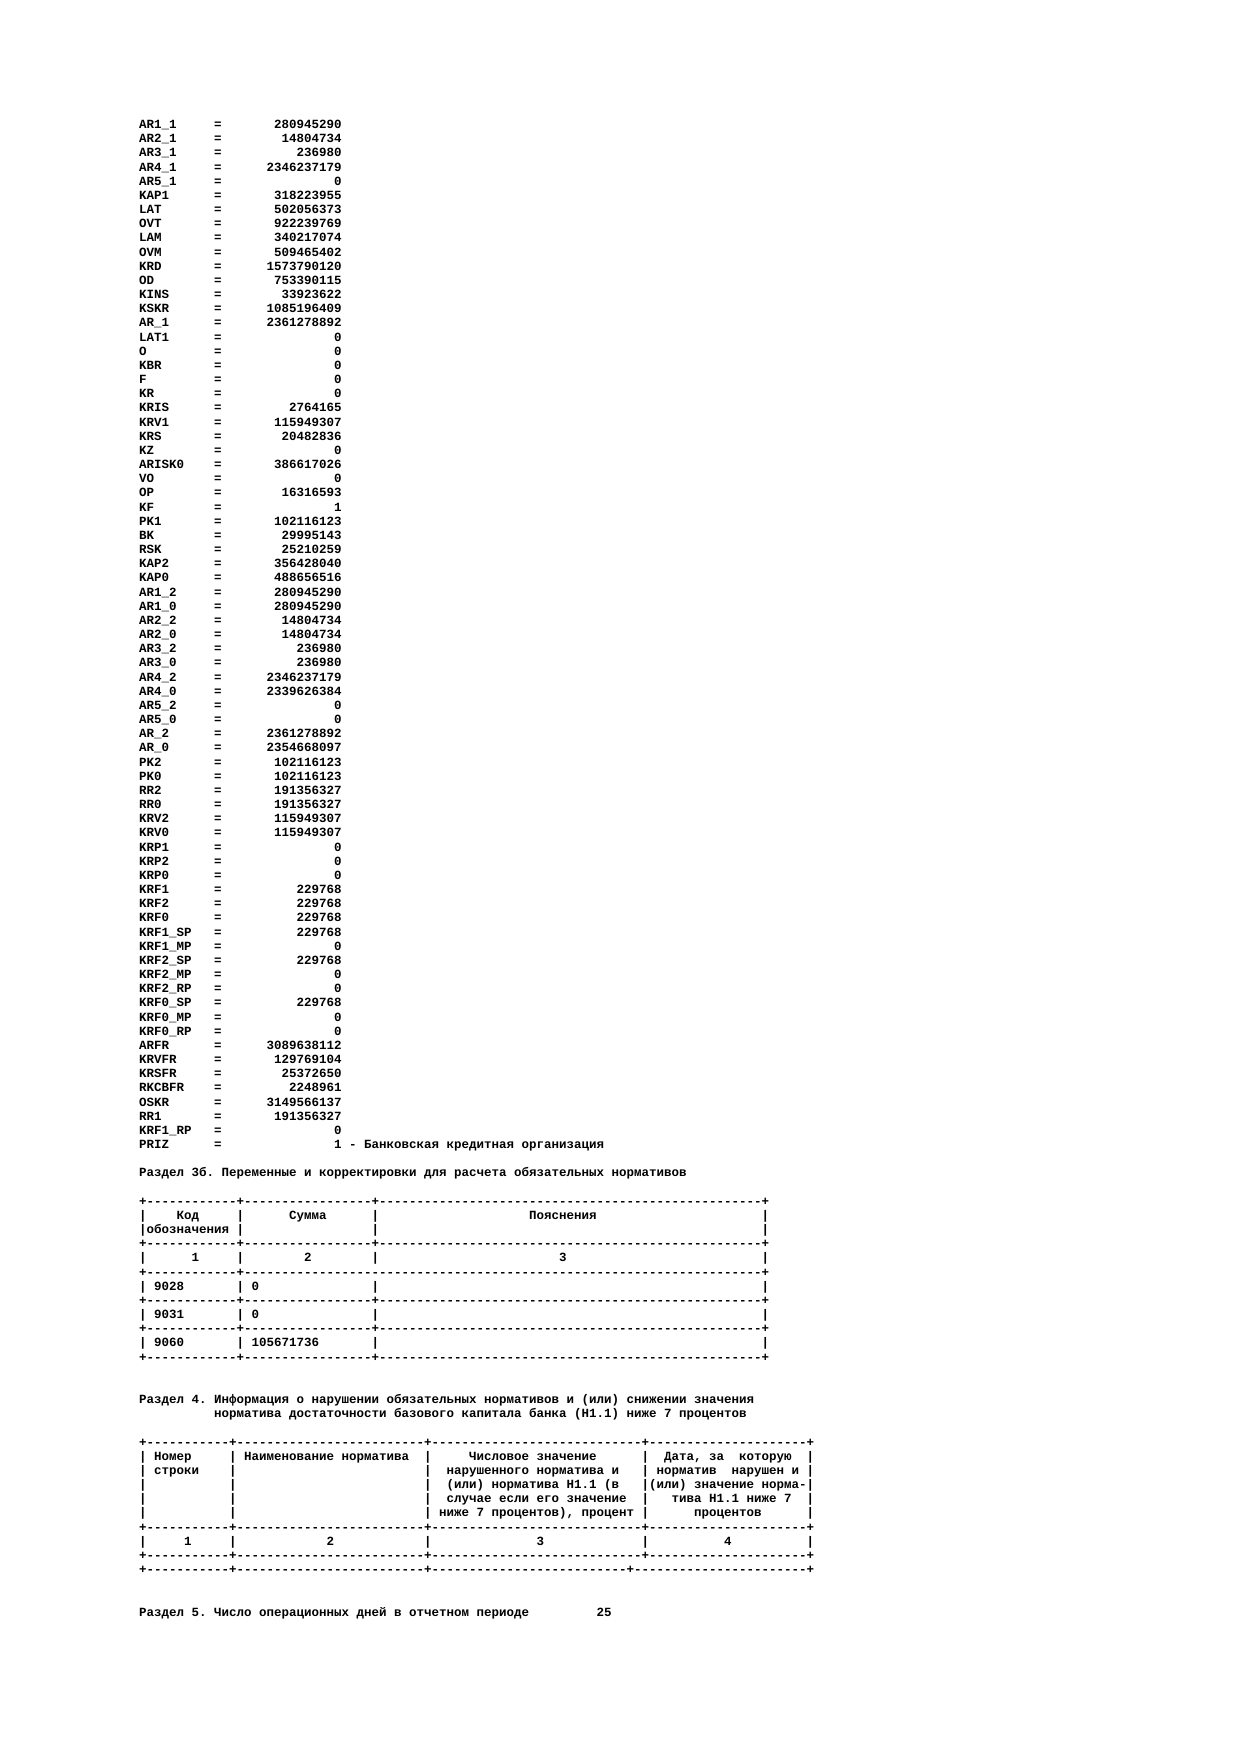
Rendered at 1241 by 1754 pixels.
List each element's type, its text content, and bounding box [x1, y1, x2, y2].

text OD = 753390115 [139, 274, 1101, 288]
text LAT = 502056373 [139, 203, 1101, 217]
text KAP2 = 356428040 [139, 557, 1101, 571]
text норматива достаточности базового капитала банка (Н1.1) ниже 7 процентов [139, 1407, 1101, 1421]
text KRF1_SP = 229768 [139, 926, 1101, 940]
text AR2_0 = 14804734 [139, 628, 1101, 642]
text KRF2_SP = 229768 [139, 954, 1101, 968]
text AR_0 = 2354668097 [139, 741, 1101, 756]
text +------------+-----------------+---------------------------------------------------+ [139, 1237, 1101, 1251]
text Раздел 4. Информация о нарушении обязательных нормативов и (или) снижении значения [139, 1393, 1101, 1407]
text PK0 = 102116123 [139, 770, 1101, 784]
text | 9060 | 105671736 | | [139, 1336, 1101, 1351]
text | 1 | 2 | 3 | [139, 1251, 1101, 1266]
text LAT1 = 0 [139, 331, 1101, 345]
text RR0 = 191356327 [139, 798, 1101, 812]
text RR1 = 191356327 [139, 1110, 1101, 1124]
text KRV2 = 115949307 [139, 812, 1101, 826]
text KRP2 = 0 [139, 855, 1101, 869]
text KF = 1 [139, 501, 1101, 515]
text KRV0 = 115949307 [139, 826, 1101, 841]
text AR3_1 = 236980 [139, 146, 1101, 161]
text AR4_0 = 2339626384 [139, 685, 1101, 699]
text PK2 = 102116123 [139, 756, 1101, 770]
text KRF2 = 229768 [139, 897, 1101, 911]
text O = 0 [139, 345, 1101, 359]
text VO = 0 [139, 472, 1101, 486]
text OSKR = 3149566137 [139, 1096, 1101, 1110]
text KSKR = 1085196409 [139, 302, 1101, 316]
text RSK = 25210259 [139, 543, 1101, 557]
text KRF0 = 229768 [139, 911, 1101, 926]
text KRV1 = 115949307 [139, 416, 1101, 430]
text |обозначения | | | [139, 1223, 1101, 1237]
text KRF1_MP = 0 [139, 940, 1101, 954]
text KINS = 33923622 [139, 288, 1101, 302]
text +------------+-----------------+---------------------------------------------------+ [139, 1195, 1101, 1209]
text KRF2_RP = 0 [139, 982, 1101, 996]
text PK1 = 102116123 [139, 515, 1101, 529]
text +------------+---------------------------------------------------------------------+ [139, 1266, 1101, 1280]
text KRF2_MP = 0 [139, 968, 1101, 982]
text KAP1 = 318223955 [139, 189, 1101, 203]
text RKCBFR = 2248961 [139, 1081, 1101, 1096]
text AR3_0 = 236980 [139, 656, 1101, 671]
text ARFR = 3089638112 [139, 1039, 1101, 1053]
text | Номер | Наименование норматива | Числовое значение | Дата, за которую | [139, 1450, 1101, 1464]
text AR1_2 = 280945290 [139, 586, 1101, 600]
text OVT = 922239769 [139, 217, 1101, 231]
text | 9028 | 0 | | [139, 1280, 1101, 1294]
text AR1_1 = 280945290 [139, 118, 1101, 132]
text KAP0 = 488656516 [139, 571, 1101, 586]
text Раздел 5. Число операционных дней в отчетном периоде 25 [139, 1606, 1101, 1620]
text AR5_2 = 0 [139, 699, 1101, 713]
text +------------+-----------------+---------------------------------------------------+ [139, 1351, 1101, 1365]
text PRIZ = 1 - Банковская кредитная организация [139, 1138, 1101, 1152]
text AR2_2 = 14804734 [139, 614, 1101, 628]
text KRP0 = 0 [139, 869, 1101, 883]
text AR5_1 = 0 [139, 175, 1101, 189]
text KRD = 1573790120 [139, 260, 1101, 274]
text +------------+-----------------+---------------------------------------------------+ [139, 1294, 1101, 1308]
text KRS = 20482836 [139, 430, 1101, 444]
text | | | (или) норматива Н1.1 (в |(или) значение норма-| [139, 1478, 1101, 1492]
text KZ = 0 [139, 444, 1101, 458]
text KRF1_RP = 0 [139, 1124, 1101, 1138]
text OP = 16316593 [139, 486, 1101, 501]
text AR4_2 = 2346237179 [139, 671, 1101, 685]
text F = 0 [139, 373, 1101, 387]
text Раздел 3б. Переменные и корректировки для расчета обязательных нормативов [139, 1166, 1101, 1181]
text | Код | Сумма | Пояснения | [139, 1209, 1101, 1223]
text | 1 | 2 | 3 | 4 | [139, 1535, 1101, 1549]
text KRF0_RP = 0 [139, 1025, 1101, 1039]
text KRF0_SP = 229768 [139, 996, 1101, 1011]
text AR4_1 = 2346237179 [139, 161, 1101, 175]
text +------------+-----------------+---------------------------------------------------+ [139, 1322, 1101, 1336]
text KRSFR = 25372650 [139, 1067, 1101, 1081]
text OVM = 509465402 [139, 246, 1101, 260]
text +-----------+-------------------------+----------------------------+---------------------+ [139, 1436, 1101, 1450]
text RR2 = 191356327 [139, 784, 1101, 798]
text KR = 0 [139, 387, 1101, 401]
text AR1_0 = 280945290 [139, 600, 1101, 614]
text +-----------+-------------------------+--------------------------+-----------------------+ [139, 1563, 1101, 1577]
text AR5_0 = 0 [139, 713, 1101, 727]
text | | | ниже 7 процентов), процент | процентов | [139, 1506, 1101, 1521]
text | | | случае если его значение | тива Н1.1 ниже 7 | [139, 1492, 1101, 1506]
text KBR = 0 [139, 359, 1101, 373]
text AR3_2 = 236980 [139, 642, 1101, 656]
text AR2_1 = 14804734 [139, 132, 1101, 146]
text LAM = 340217074 [139, 231, 1101, 246]
text ARISK0 = 386617026 [139, 458, 1101, 472]
text BK = 29995143 [139, 529, 1101, 543]
text | 9031 | 0 | | [139, 1308, 1101, 1322]
text KRIS = 2764165 [139, 401, 1101, 416]
text | строки | | нарушенного норматива и | норматив нарушен и | [139, 1464, 1101, 1478]
text KRF0_MP = 0 [139, 1011, 1101, 1025]
text AR_1 = 2361278892 [139, 316, 1101, 331]
text KRP1 = 0 [139, 841, 1101, 855]
text KRVFR = 129769104 [139, 1053, 1101, 1067]
text +-----------+-------------------------+----------------------------+---------------------+ [139, 1549, 1101, 1563]
text AR_2 = 2361278892 [139, 727, 1101, 741]
text +-----------+-------------------------+----------------------------+---------------------+ [139, 1521, 1101, 1535]
text KRF1 = 229768 [139, 883, 1101, 897]
